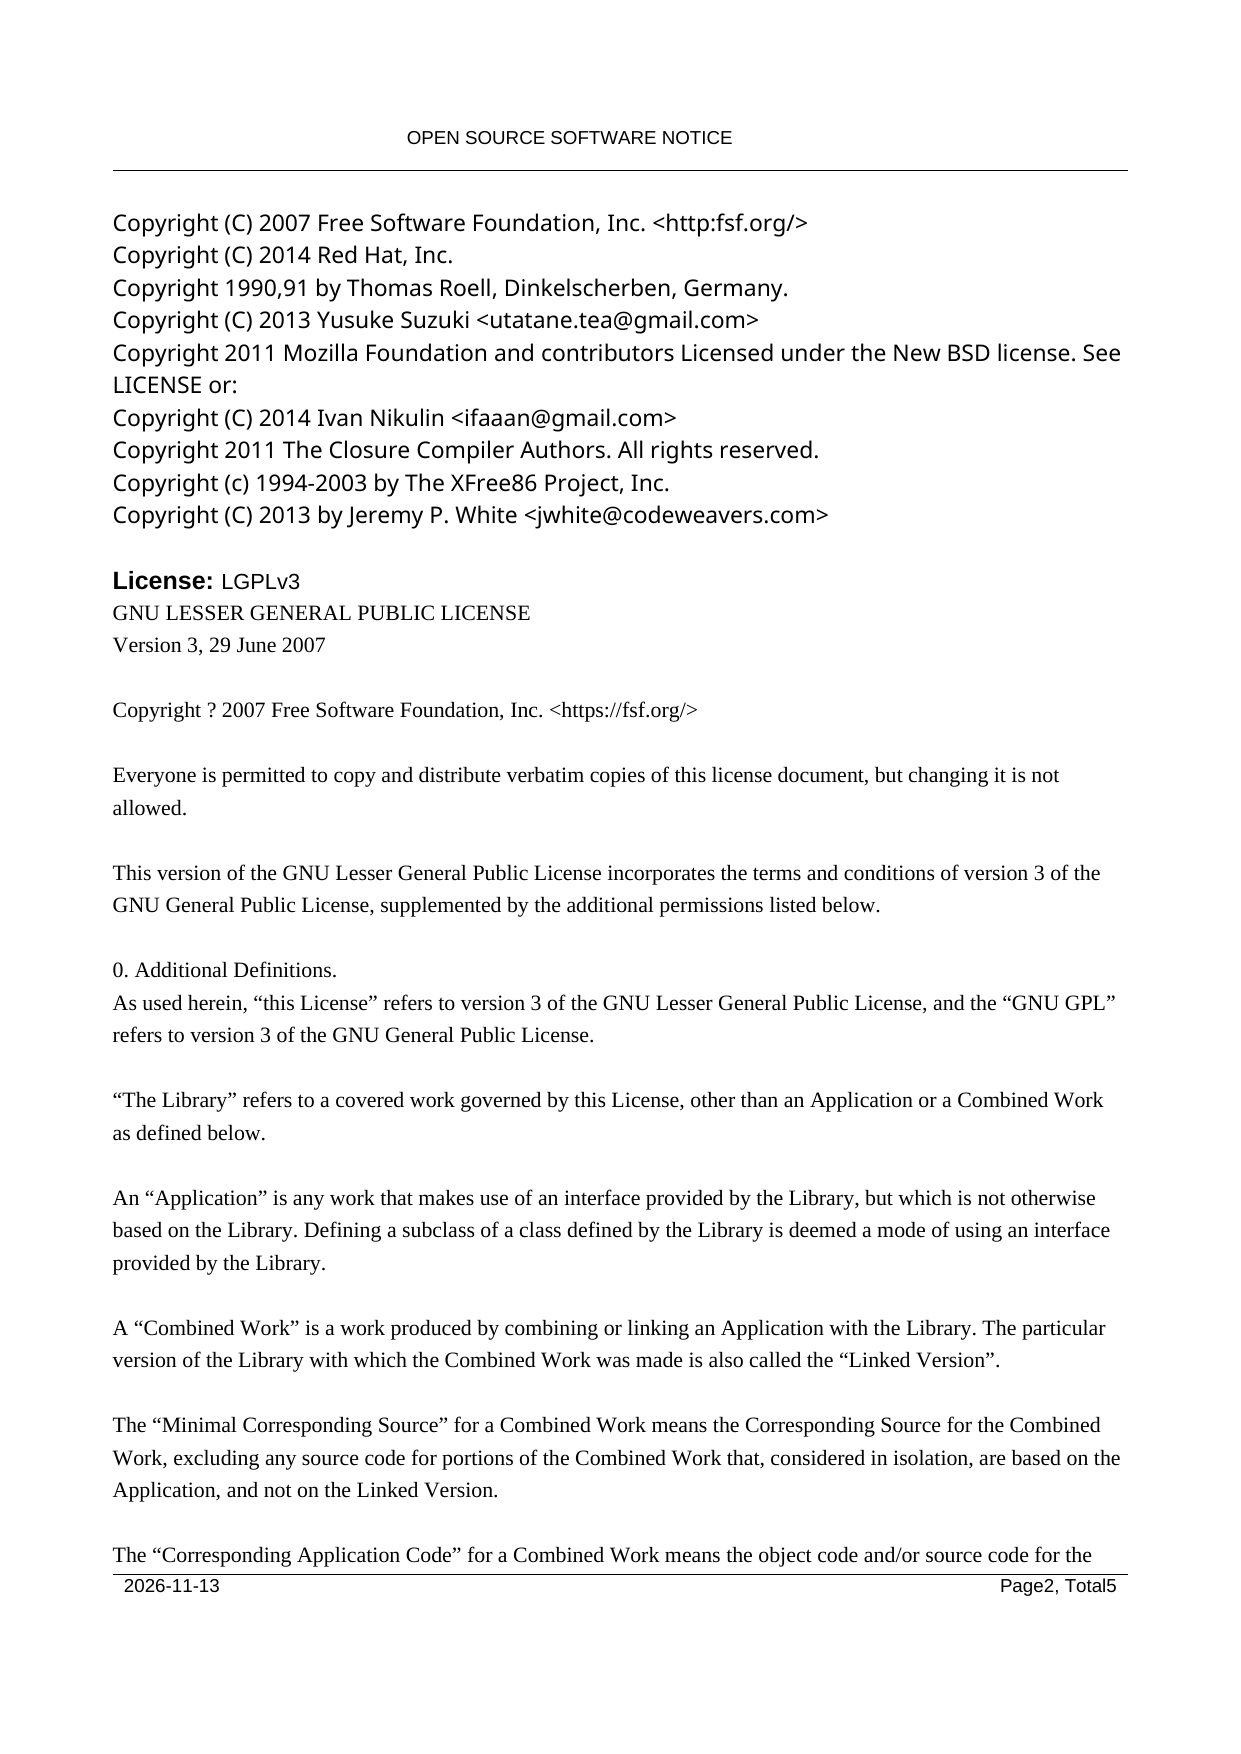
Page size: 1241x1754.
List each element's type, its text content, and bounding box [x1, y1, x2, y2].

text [112, 206, 1128, 564]
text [112, 596, 1128, 1571]
text License: LGPLv3 [112, 564, 1128, 596]
